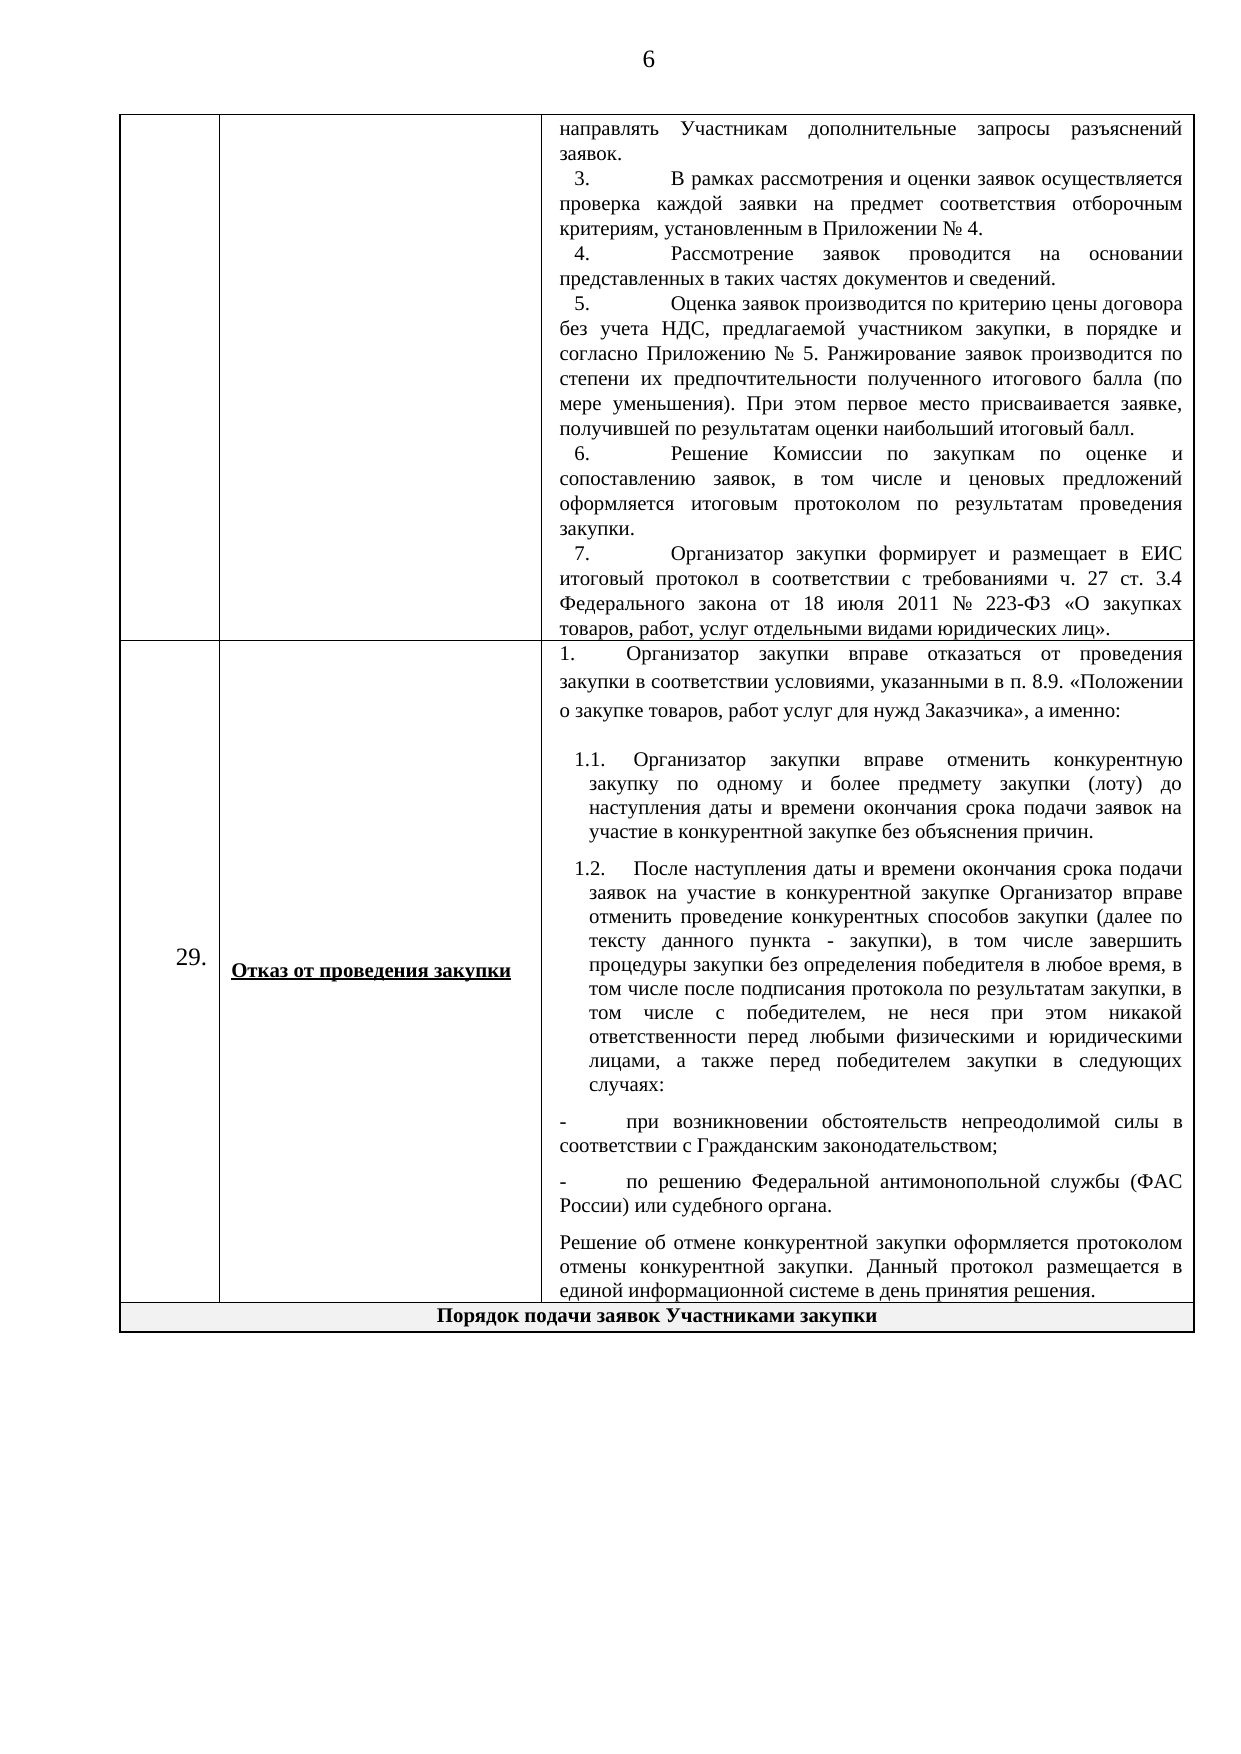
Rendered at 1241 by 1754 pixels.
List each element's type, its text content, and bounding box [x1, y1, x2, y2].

table_cell Организатор закупки вправе отказаться от проведения закупки в соответствии условиями, указанными в п. 8.9. «Положении о закупке товаров, работ услуг для нужд Заказчика», а именно: Организатор закупки вправе отменить конкурентную закупку по одному и более предмету закупки (лоту) до наступления даты и времени окончания срока подачи заявок на участие в конкурентной закупке без объяснения причин. После наступления даты и времени окончания срока подачи заявок на участие в конкурентной закупке Организатор вправе отменить проведение конкурентных способов закупки (далее по тексту данного пункта - закупки), в том числе завершить процедуры закупки без определения победителя в любое время, в том числе после подписания протокола по результатам закупки, в том числе с победителем, не неся при этом никакой ответственности перед любыми физическими и юридическими лицами, а также перед победителем закупки в следующих случаях: - при возникновении обстоятельств непреодолимой силы в соответствии с Гражданским законодательством; - по решению Федеральной антимонопольной службы (ФАС России) или судебного органа. Решение об отмене конкурентной закупки оформляется протоколом отмены конкурентной закупки. Данный протокол размещается в единой информационной системе в день принятия решения. [542, 641, 1193, 1302]
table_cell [542, 115, 1193, 640]
table_cell [121, 641, 219, 1302]
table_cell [220, 115, 541, 640]
table_cell Отказ от проведения закупки [220, 641, 541, 1302]
table_cell Порядок подачи заявок Участниками закупки [121, 1303, 1193, 1331]
table_cell [121, 115, 219, 640]
